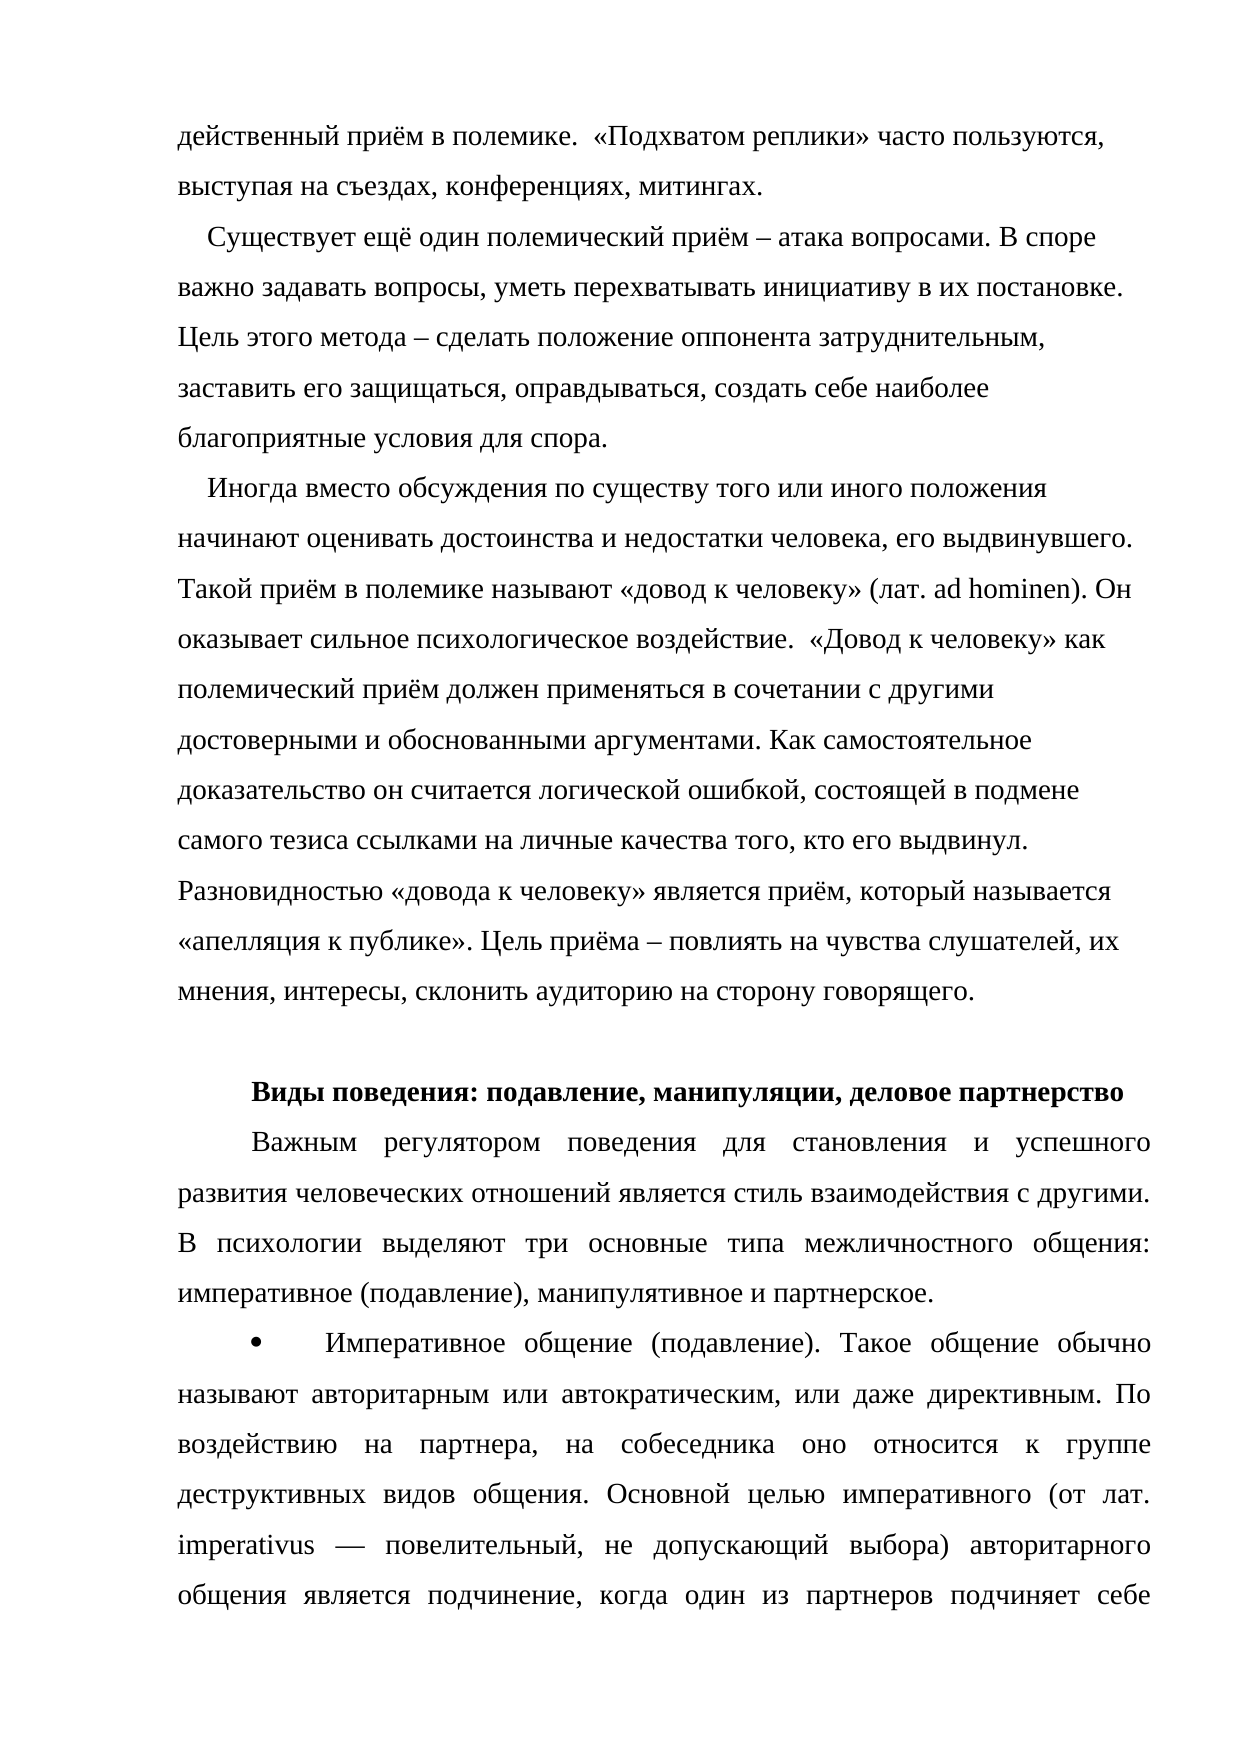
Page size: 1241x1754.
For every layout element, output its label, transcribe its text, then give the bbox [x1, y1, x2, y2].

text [177, 118, 1152, 202]
text Виды поведения: подавление, манипуляции, деловое партнерство [177, 1074, 1152, 1108]
text Иногда вместо обсуждения по существу того или иного положения начинают оценивать достоинства и недостатки человека, его выдвинувшего. Такой приём в полемике называют «довод к человеку» (лат. ad hominen). Он оказывает сильное психологическое воздействие. «Довод к человеку» как полемический приём должен применяться в сочетании с другими достоверными и обоснованными аргументами. Как самостоятельное доказательство он считается логической ошибкой, состоящей в подмене самого тезиса ссылками на личные качества того, кто его выдвинул. Разновидностью «довода к человеку» является приём, который называется «апелляция к публике». Цель приёма – повлиять на чувства слушателей, их мнения, интересы, склонить аудиторию на сторону говорящего. [177, 470, 1152, 1007]
text Существует ещё один полемический приём – атака вопросами. В споре важно задавать вопросы, уметь перехватывать инициативу в их постановке. Цель этого метода – сделать положение оппонента затруднительным, заставить его защищаться, оправдываться, создать себе наиболее благоприятные условия для спора. [177, 219, 1152, 453]
text Важным регулятором поведения для становления и успешного развития человеческих отношений является стиль взаимодействия с другими. В психологии выделяют три основные типа межличностного общения: императивное (подавление), манипулятивное и партнерское. [177, 1124, 1152, 1309]
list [177, 1326, 1152, 1611]
